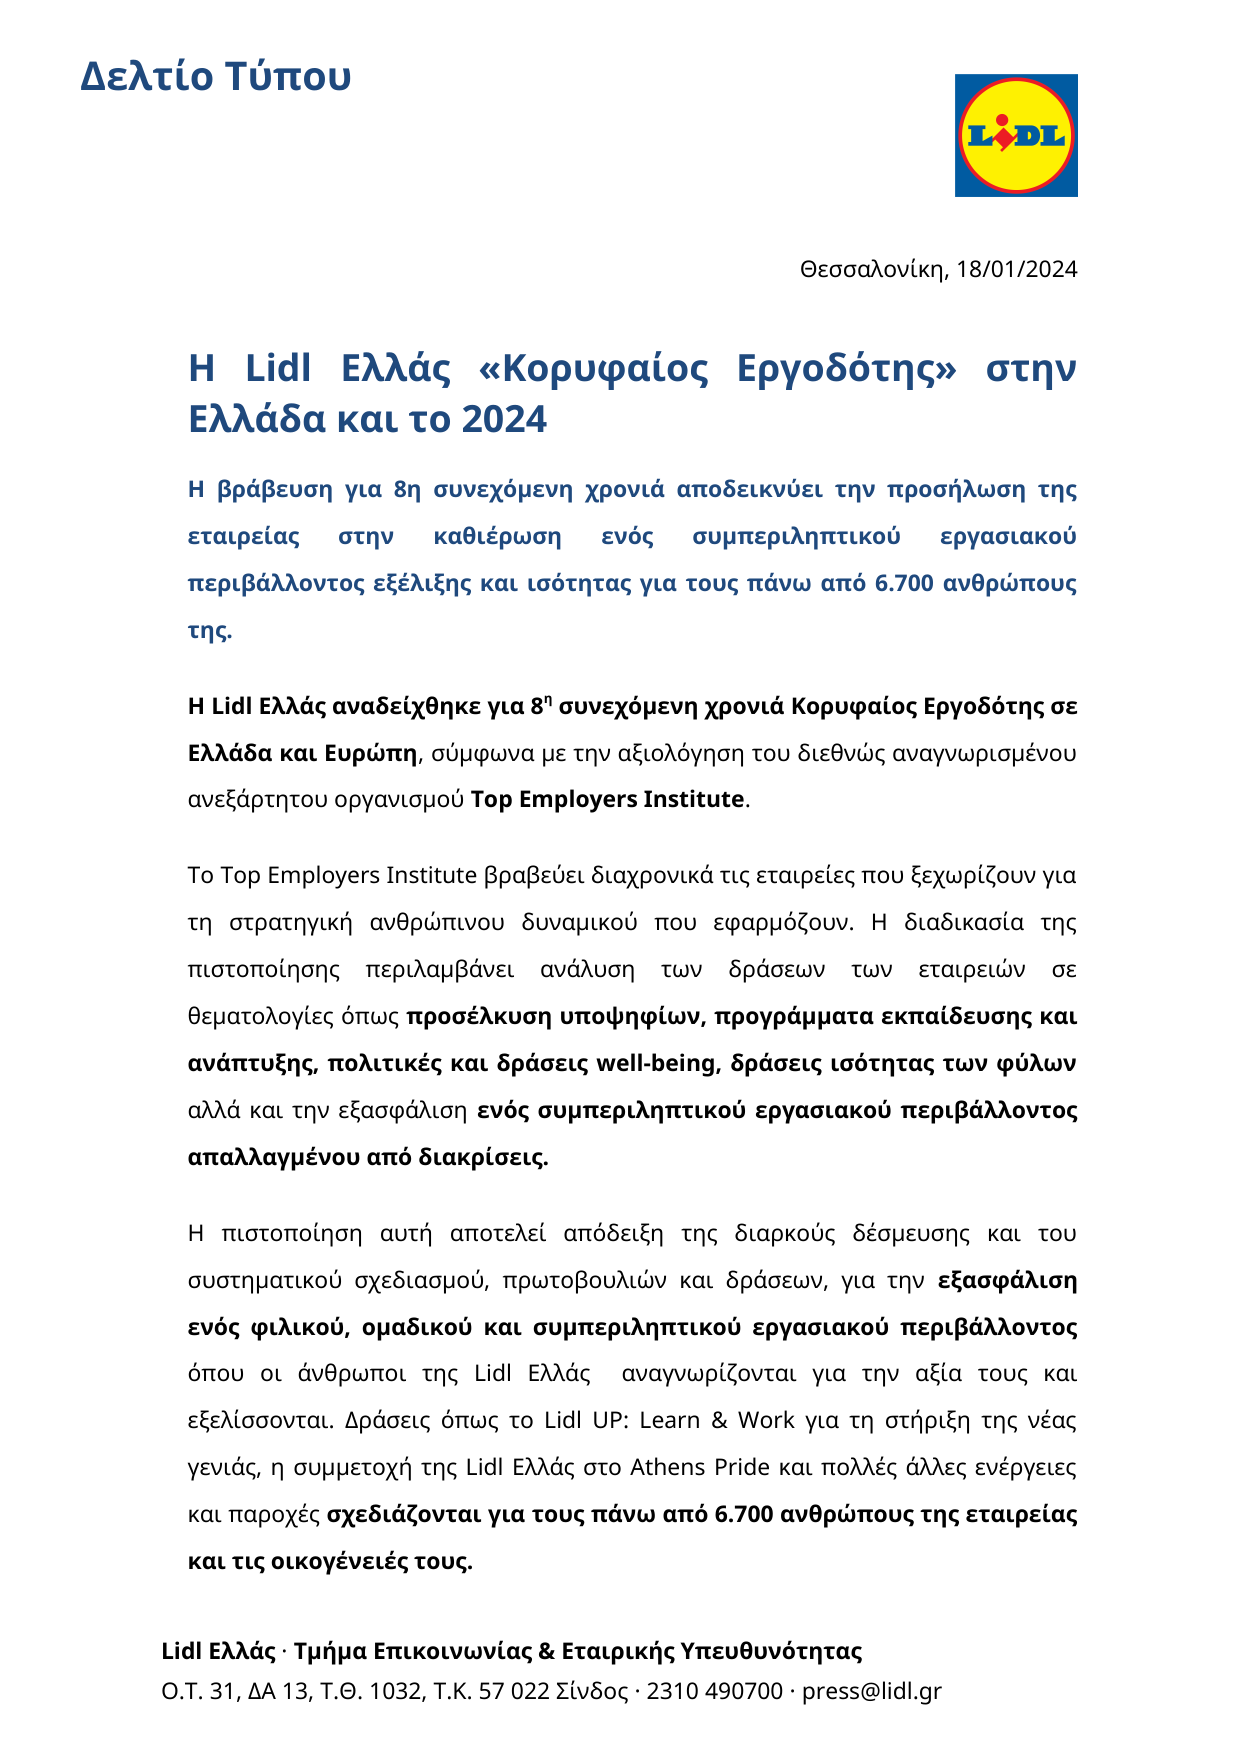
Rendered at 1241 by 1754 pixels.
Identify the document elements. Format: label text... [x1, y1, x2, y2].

text Η βράβευση για 8η συνεχόμενη χρονιά αποδεικνύει την προσήλωση της εταιρείας στην καθιέρωση ενός συμπεριληπτικού εργασιακού περιβάλλοντος εξέλιξης και ισότητας για τους πάνω από 6.700 ανθρώπους της. [187, 473, 1078, 645]
text Η Lidl Ελλάς αναδείχθηκε για 8η συνεχόμενη χρονιά Κορυφαίος Εργοδότης σε Ελλάδα και Ευρώπη, σύμφωνα με την αξιολόγηση του διεθνώς αναγνωρισμένου ανεξάρτητου οργανισμού Top Employers Institute. [187, 689, 1078, 814]
text Θεσσαλονίκη, 18/01/2024 [187, 253, 1078, 284]
text Το Top Employers Institute βραβεύει διαχρονικά τις εταιρείες που ξεχωρίζουν για τη στρατηγική ανθρώπινου δυναμικού που εφαρμόζουν. Η διαδικασία της πιστοποίησης περιλαμβάνει ανάλυση των δράσεων των εταιρειών σε θεματολογίες όπως προσέλκυση υποψηφίων, προγράμματα εκπαίδευσης και ανάπτυξης, πολιτικές και δράσεις well-being, δράσεις ισότητας των φύλων αλλά και την εξασφάλιση ενός συμπεριληπτικού εργασιακού περιβάλλοντος απαλλαγμένου από διακρίσεις. [187, 859, 1078, 1172]
picture [954, 73, 1078, 198]
text H Lidl Ελλάς «Κορυφαίος Εργοδότης» στην Ελλάδα και το 2024 [187, 342, 1078, 444]
text Η πιστοποίηση αυτή αποτελεί απόδειξη της διαρκούς δέσμευσης και του συστηματικού σχεδιασμού, πρωτοβουλιών και δράσεων, για την εξασφάλιση ενός φιλικού, ομαδικού και συμπεριληπτικού εργασιακού περιβάλλοντος όπου οι άνθρωποι της Lidl Ελλάς αναγνωρίζονται για την αξία τους και εξελίσσονται. Δράσεις όπως το Lidl UP: Learn & Work για τη στήριξη της νέας γενιάς, η συμμετοχή της Lidl Ελλάς στο Athens Pride και πολλές άλλες ενέργειες και παροχές σχεδιάζονται για τους πάνω από 6.700 ανθρώπους της εταιρείας και τις οικογένειές τους. [187, 1217, 1078, 1576]
